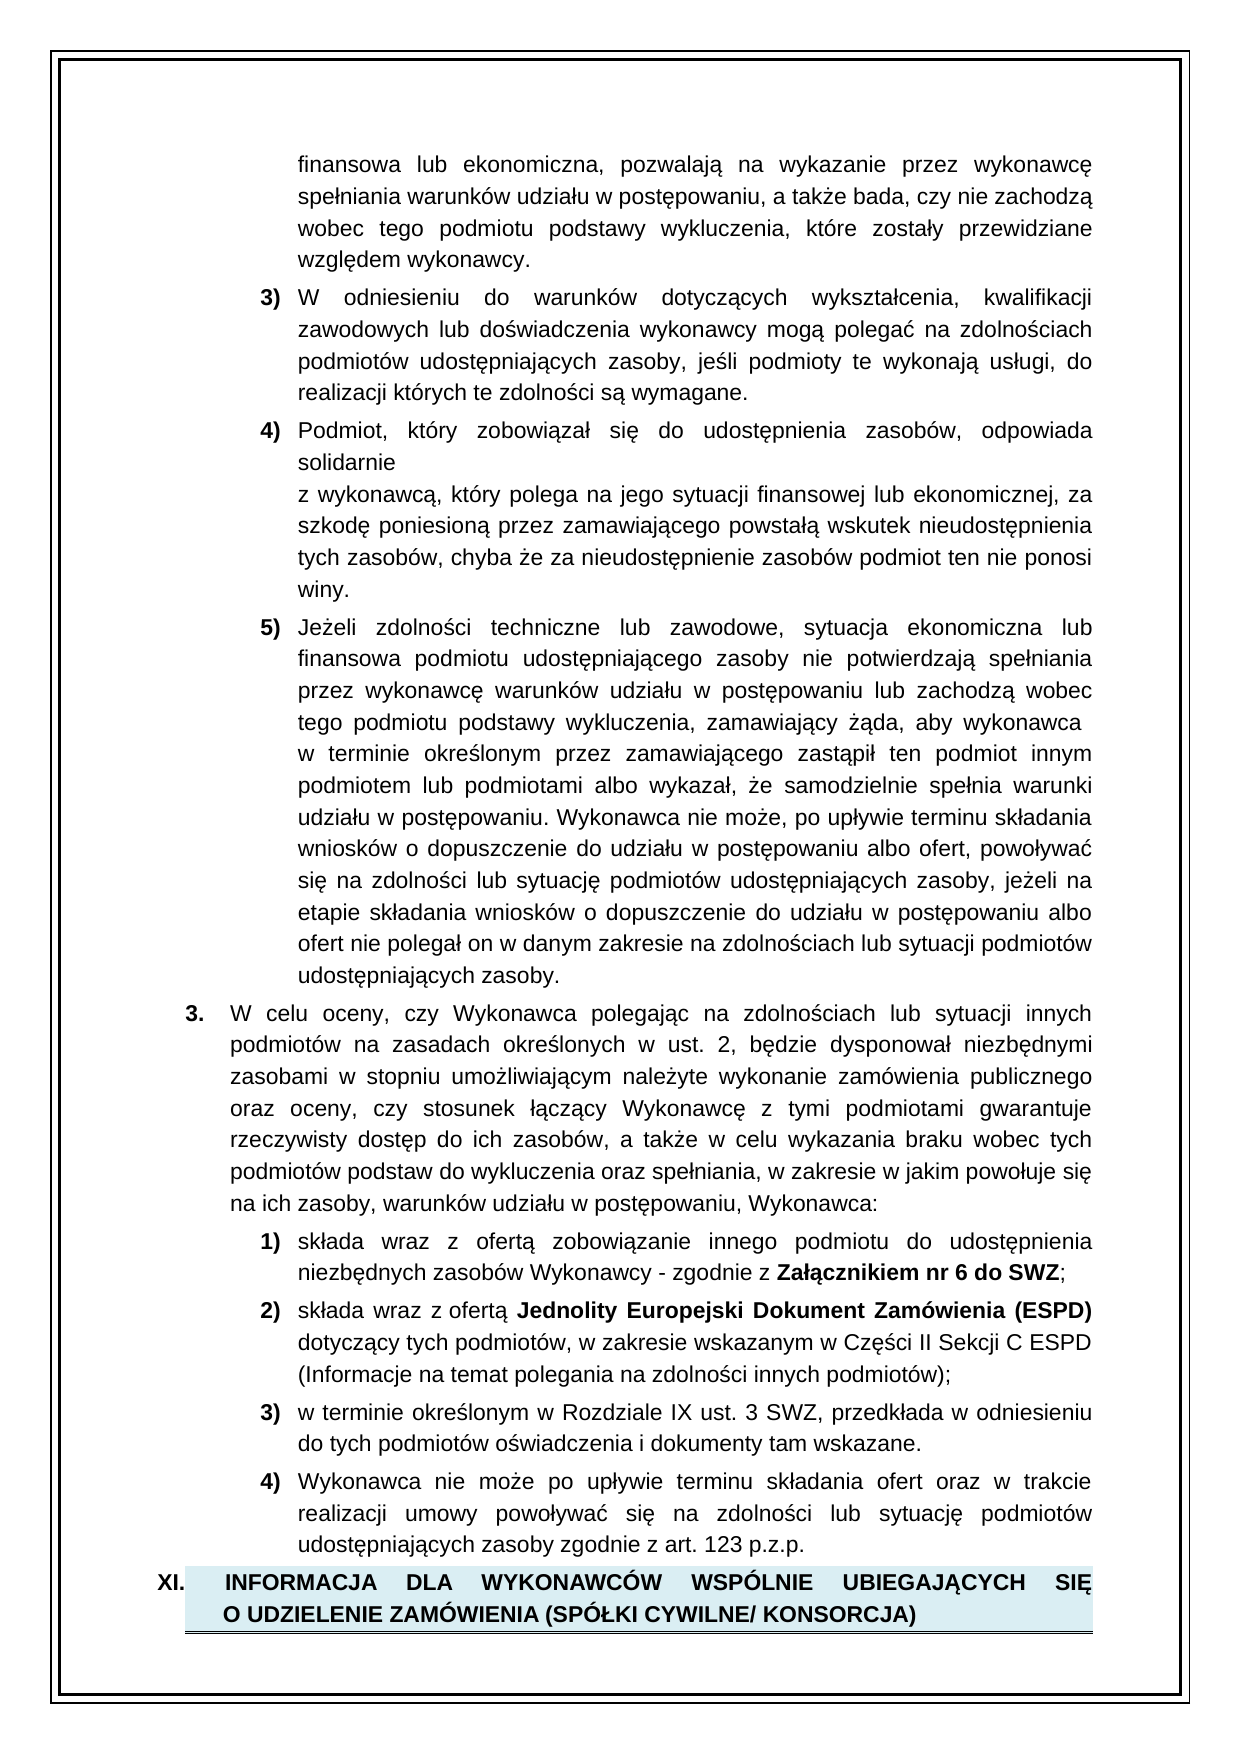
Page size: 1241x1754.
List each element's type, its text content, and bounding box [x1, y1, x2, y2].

list składa wraz z ofertą zobowiązanie innego podmiotu do udostępnienia niezbędnych zasobów Wykonawcy - zgodnie z Załącznikiem nr 6 do SWZ; [260, 1224, 1093, 1287]
list Podmiot, który zobowiązał się do udostępnienia zasobów, odpowiada solidarnie z wykonawcą, który polega na jego sytuacji finansowej lub ekonomicznej, za szkodę poniesioną przez zamawiającego powstałą wskutek nieudostępnienia tych zasobów, chyba że za nieudostępnienie zasobów podmiot ten nie ponosi winy. [260, 413, 1093, 603]
list Wykonawca nie może po upływie terminu składania ofert oraz w trakcie realizacji umowy powoływać się na zdolności lub sytuację podmiotów udostępniających zasoby zgodnie z art. 123 p.z.p. [260, 1464, 1093, 1559]
list W celu oceny, czy Wykonawca polegając na zdolnościach lub sytuacji innych podmiotów na zasadach określonych w ust. 2, będzie dysponował niezbędnymi zasobami w stopniu umożliwiającym należyte wykonanie zamówienia publicznego oraz oceny, czy stosunek łączący Wykonawcę z tymi podmiotami gwarantuje rzeczywisty dostęp do ich zasobów, a także w celu wykazania braku wobec tych podmiotów podstaw do wykluczenia oraz spełniania, w zakresie w jakim powołuje się na ich zasoby, warunków udziału w postępowaniu, Wykonawca: [185, 996, 1093, 1218]
list W odniesieniu do warunków dotyczących wykształcenia, kwalifikacji zawodowych lub doświadczenia wykonawcy mogą polegać na zdolnościach podmiotów udostępniających zasoby, jeśli podmioty te wykonają usługi, do realizacji których te zdolności są wymagane. [260, 281, 1093, 407]
list INFORMACJA DLA WYKONAWCÓW WSPÓLNIE UBIEGAJĄCYCH SIĘ O UDZIELENIE ZAMÓWIENIA (SPÓŁKI CYWILNE/ KONSORCJA) [185, 1566, 1093, 1631]
list Jeżeli zdolności techniczne lub zawodowe, sytuacja ekonomiczna lub finansowa podmiotu udostępniającego zasoby nie potwierdzają spełniania przez wykonawcę warunków udziału w postępowaniu lub zachodzą wobec tego podmiotu podstawy wykluczenia, zamawiający żąda, aby wykonawca w terminie określonym przez zamawiającego zastąpił ten podmiot innym podmiotem lub podmiotami albo wykazał, że samodzielnie spełnia warunki udziału w postępowaniu. Wykonawca nie może, po upływie terminu składania wniosków o dopuszczenie do udziału w postępowaniu albo ofert, powoływać się na zdolności lub sytuację podmiotów udostępniających zasoby, jeżeli na etapie składania wniosków o dopuszczenie do udziału w postępowaniu albo ofert nie polegał on w danym zakresie na zdolnościach lub sytuacji podmiotów udostępniających zasoby. [260, 610, 1093, 990]
list składa wraz z ofertą Jednolity Europejski Dokument Zamówienia (ESPD) dotyczący tych podmiotów, w zakresie wskazanym w Części II Sekcji C ESPD (Informacje na temat polegania na zdolności innych podmiotów); [260, 1293, 1093, 1388]
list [260, 148, 1093, 274]
list w terminie określonym w Rozdziale IX ust. 3 SWZ, przedkłada w odniesieniu do tych podmiotów oświadczenia i dokumenty tam wskazane. [260, 1395, 1093, 1458]
